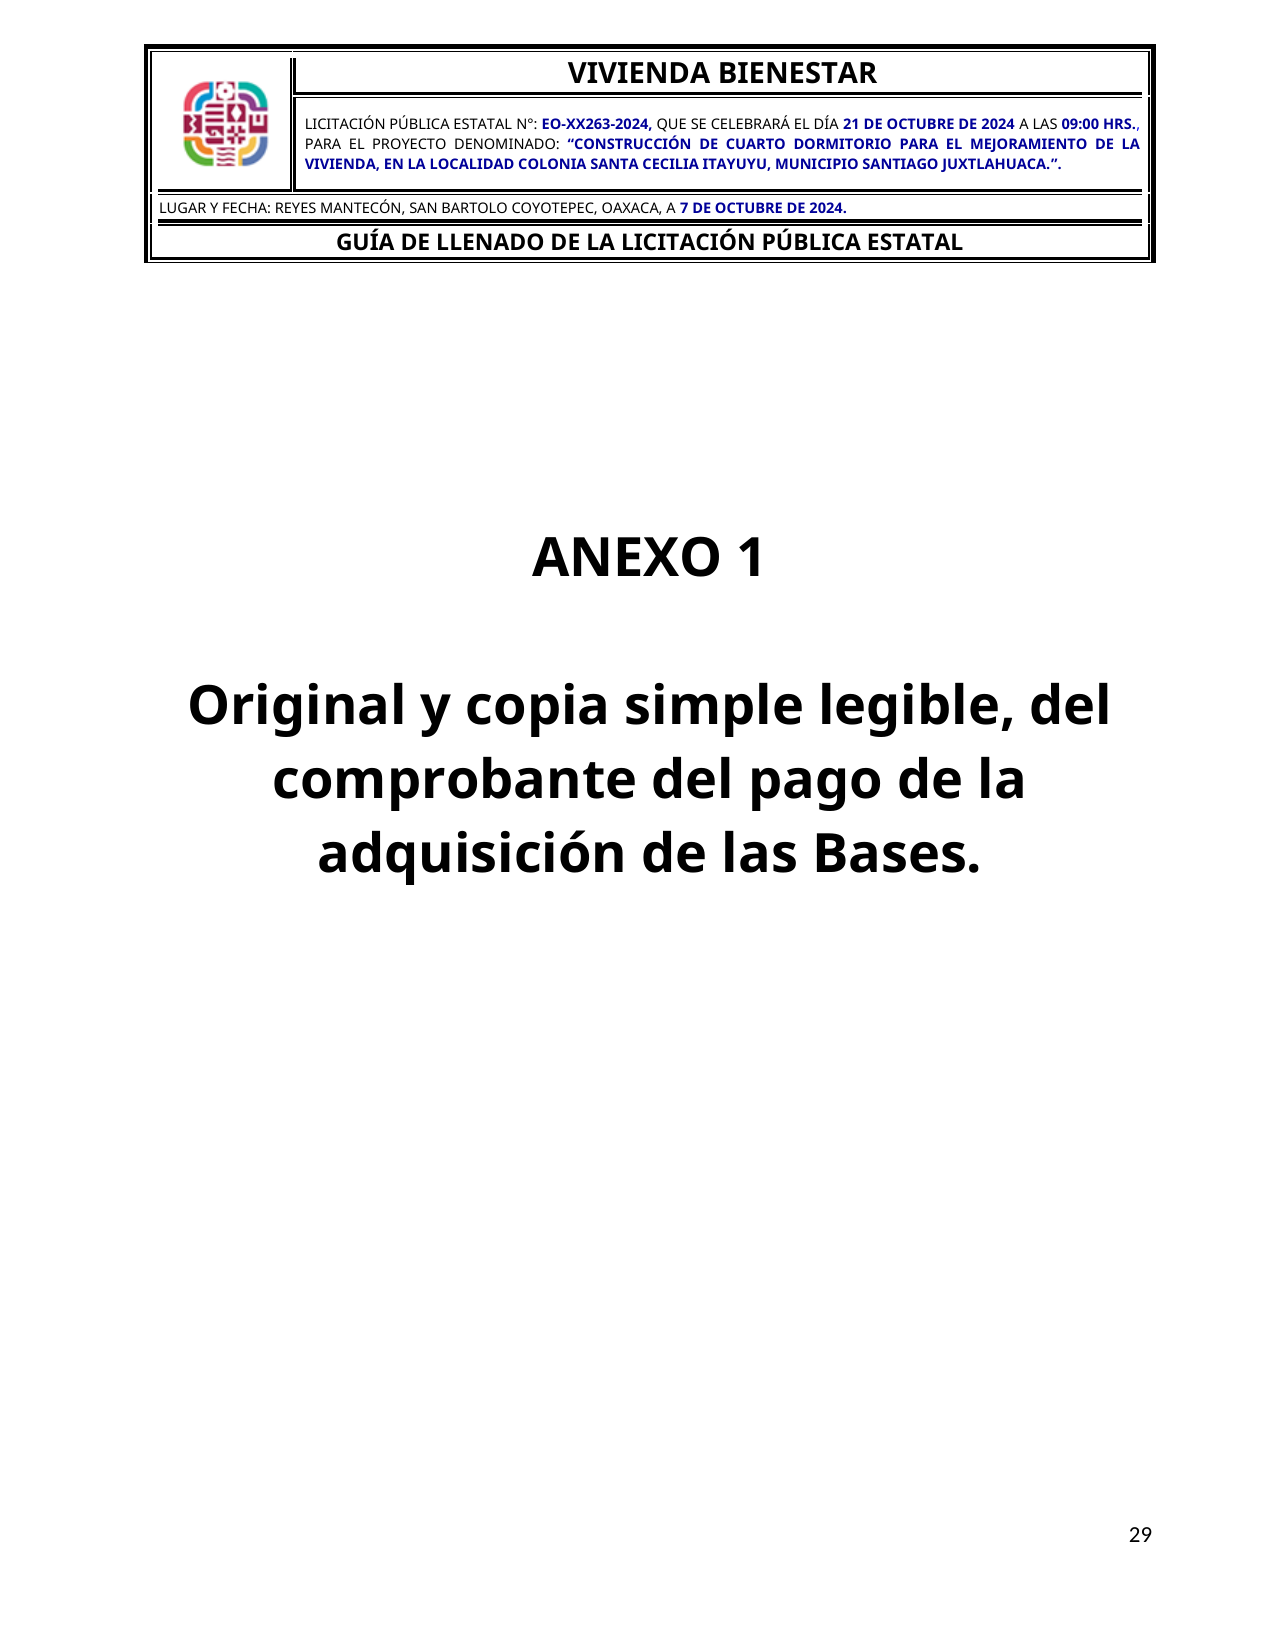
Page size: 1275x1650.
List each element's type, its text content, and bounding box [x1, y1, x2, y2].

text ANEXO 1 [148, 518, 1152, 592]
picture [172, 73, 279, 172]
text Original y copia simple legible, del comprobante del pago de la adquisición de las Bases. [148, 667, 1152, 888]
